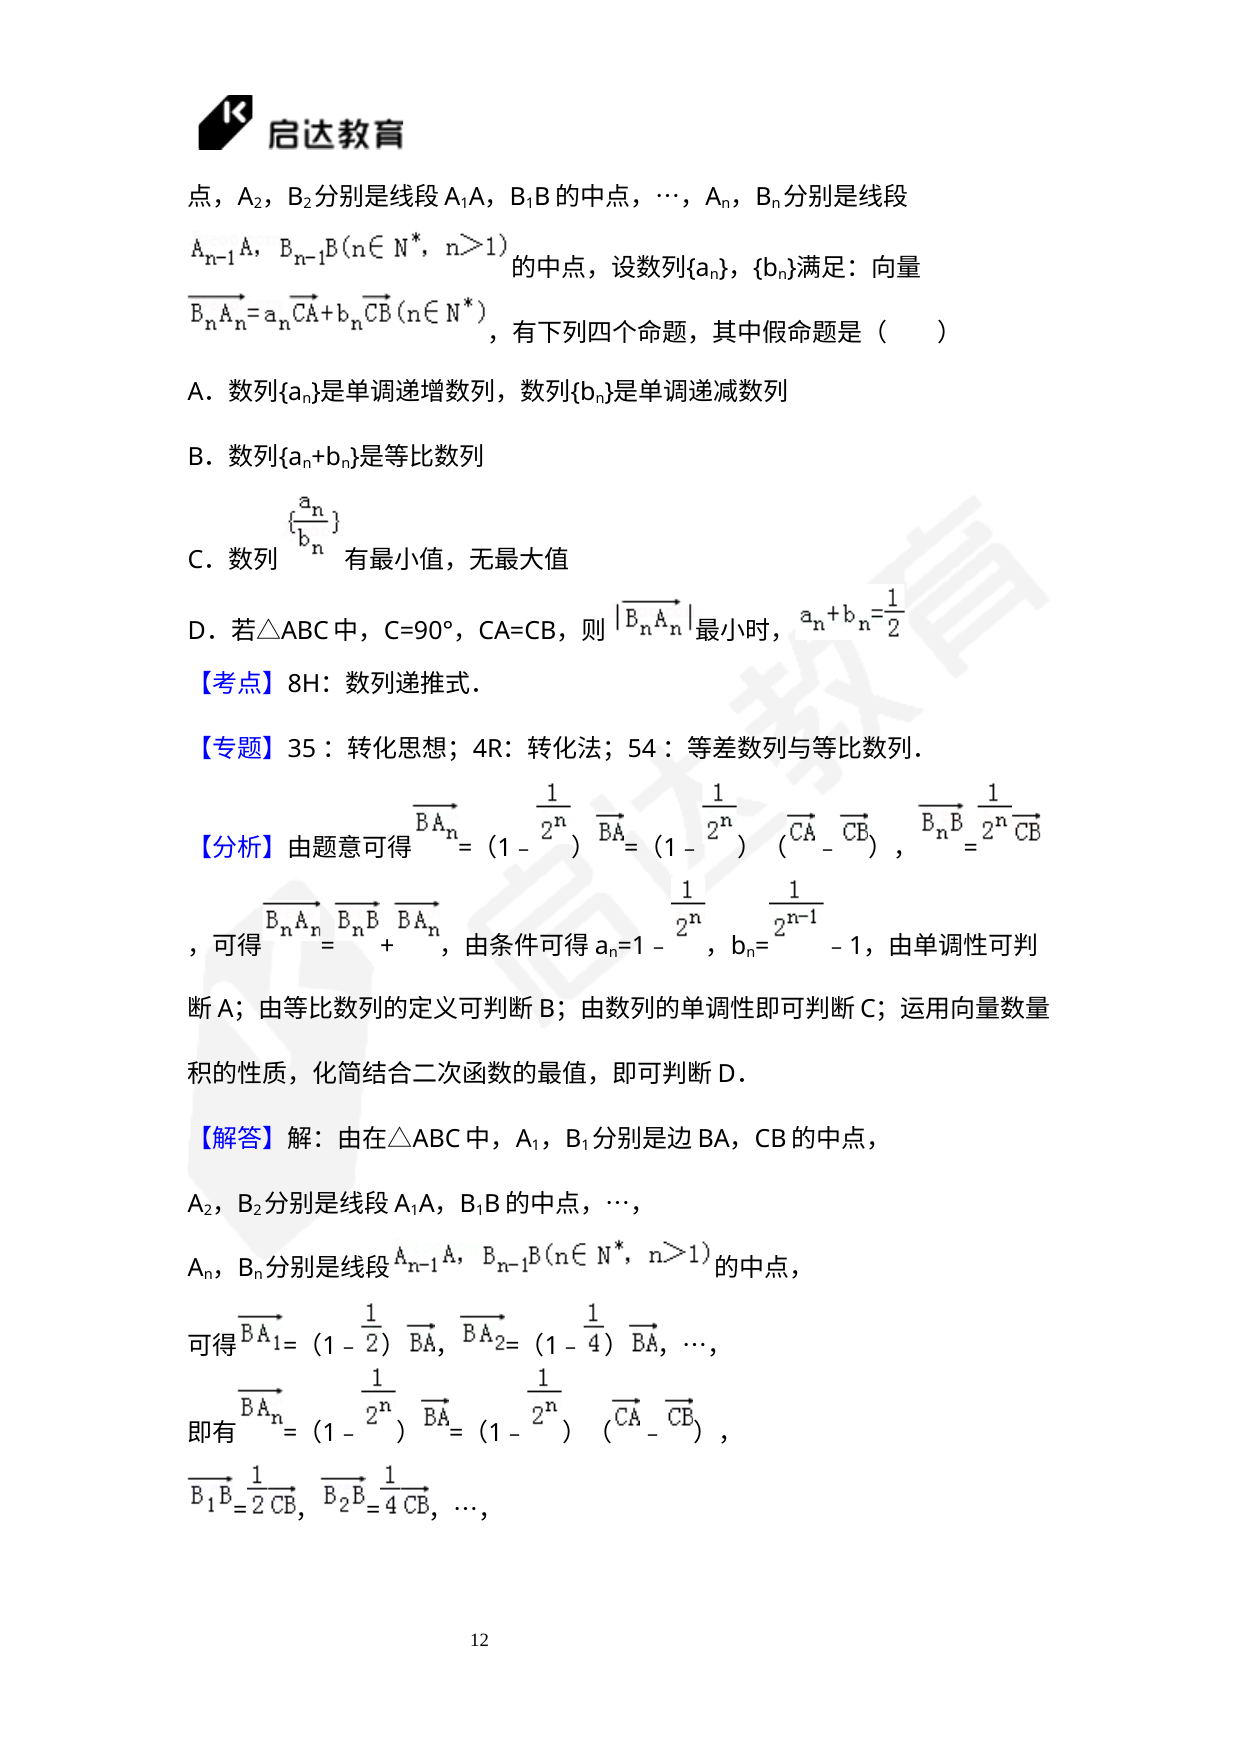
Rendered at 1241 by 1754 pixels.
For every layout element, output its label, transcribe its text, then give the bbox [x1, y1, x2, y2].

picture [198, 95, 404, 150]
text D．若△ABC中，C=90°，CA=CB，则最小时， [187, 584, 1053, 649]
picture [237, 1313, 283, 1355]
picture [390, 1234, 714, 1277]
text A2，B2分别是线段A1A，B1B的中点，…， [187, 1169, 1053, 1234]
text 11．（5分）（2017•郴州二模）在△ABC中，A1，B1分别是边BA，CB的中点，A2，B2分别是线段A1A，B1B的中点，…，An，Bn分别是线段的中点，设数列{an}，{bn}满足：向量，有下列四个命题，其中假命题是（ ） [187, 162, 1053, 357]
picture [334, 900, 380, 941]
text A．数列{an}是单调递增数列，数列{bn}是单调递减数列 [187, 357, 1053, 422]
text 【分析】由题意可得=（1﹣）=（1﹣）（﹣），=，可得=+，由条件可得an=1﹣，bn=﹣1，由单调性可判断A；由等比数列的定义可判断B；由数列的单调性即可判断C；运用向量数量积的性质，化简结合二次函数的最值，即可判断D． [187, 779, 1053, 1104]
picture [262, 900, 321, 941]
picture [702, 779, 737, 844]
picture [671, 877, 706, 941]
picture [406, 1322, 435, 1355]
picture [527, 1364, 562, 1429]
text 可得=（1﹣），=（1﹣），…， [187, 1299, 1053, 1364]
picture [361, 1364, 396, 1429]
picture [536, 779, 571, 844]
text An，Bn分别是线段的中点， [187, 1234, 1053, 1299]
picture [278, 487, 344, 559]
picture [664, 1397, 693, 1429]
picture [977, 779, 1040, 844]
picture [769, 877, 824, 941]
picture [320, 1476, 366, 1517]
picture [839, 812, 868, 844]
picture [361, 1299, 382, 1355]
text =，=，…， [187, 1462, 1053, 1527]
picture [412, 802, 458, 844]
picture [247, 1462, 296, 1517]
text 即有=（1﹣）=（1﹣）（﹣）， [187, 1364, 1053, 1462]
picture [187, 292, 488, 335]
picture [628, 1322, 658, 1355]
text C．数列有最小值，无最大值 [187, 487, 1053, 584]
text 【专题】35 ：转化思想；4R：转化法；54 ：等差数列与等比数列． [187, 714, 1053, 779]
picture [237, 1387, 283, 1429]
picture [786, 812, 815, 844]
picture [380, 1462, 429, 1517]
picture [606, 598, 696, 640]
picture [611, 1397, 640, 1429]
picture [595, 812, 624, 844]
picture [583, 1299, 604, 1355]
picture [918, 802, 964, 844]
picture [187, 1476, 233, 1517]
picture [420, 1397, 449, 1429]
picture [394, 900, 440, 941]
text 【解答】解：由在△ABC中，A1，B1分别是边BA，CB的中点， [187, 1104, 1053, 1169]
picture [187, 227, 511, 270]
text B．数列{an+bn}是等比数列 [187, 422, 1053, 487]
picture [459, 1313, 505, 1355]
text 【考点】8H：数列递推式． [187, 649, 1053, 714]
picture [795, 584, 905, 640]
